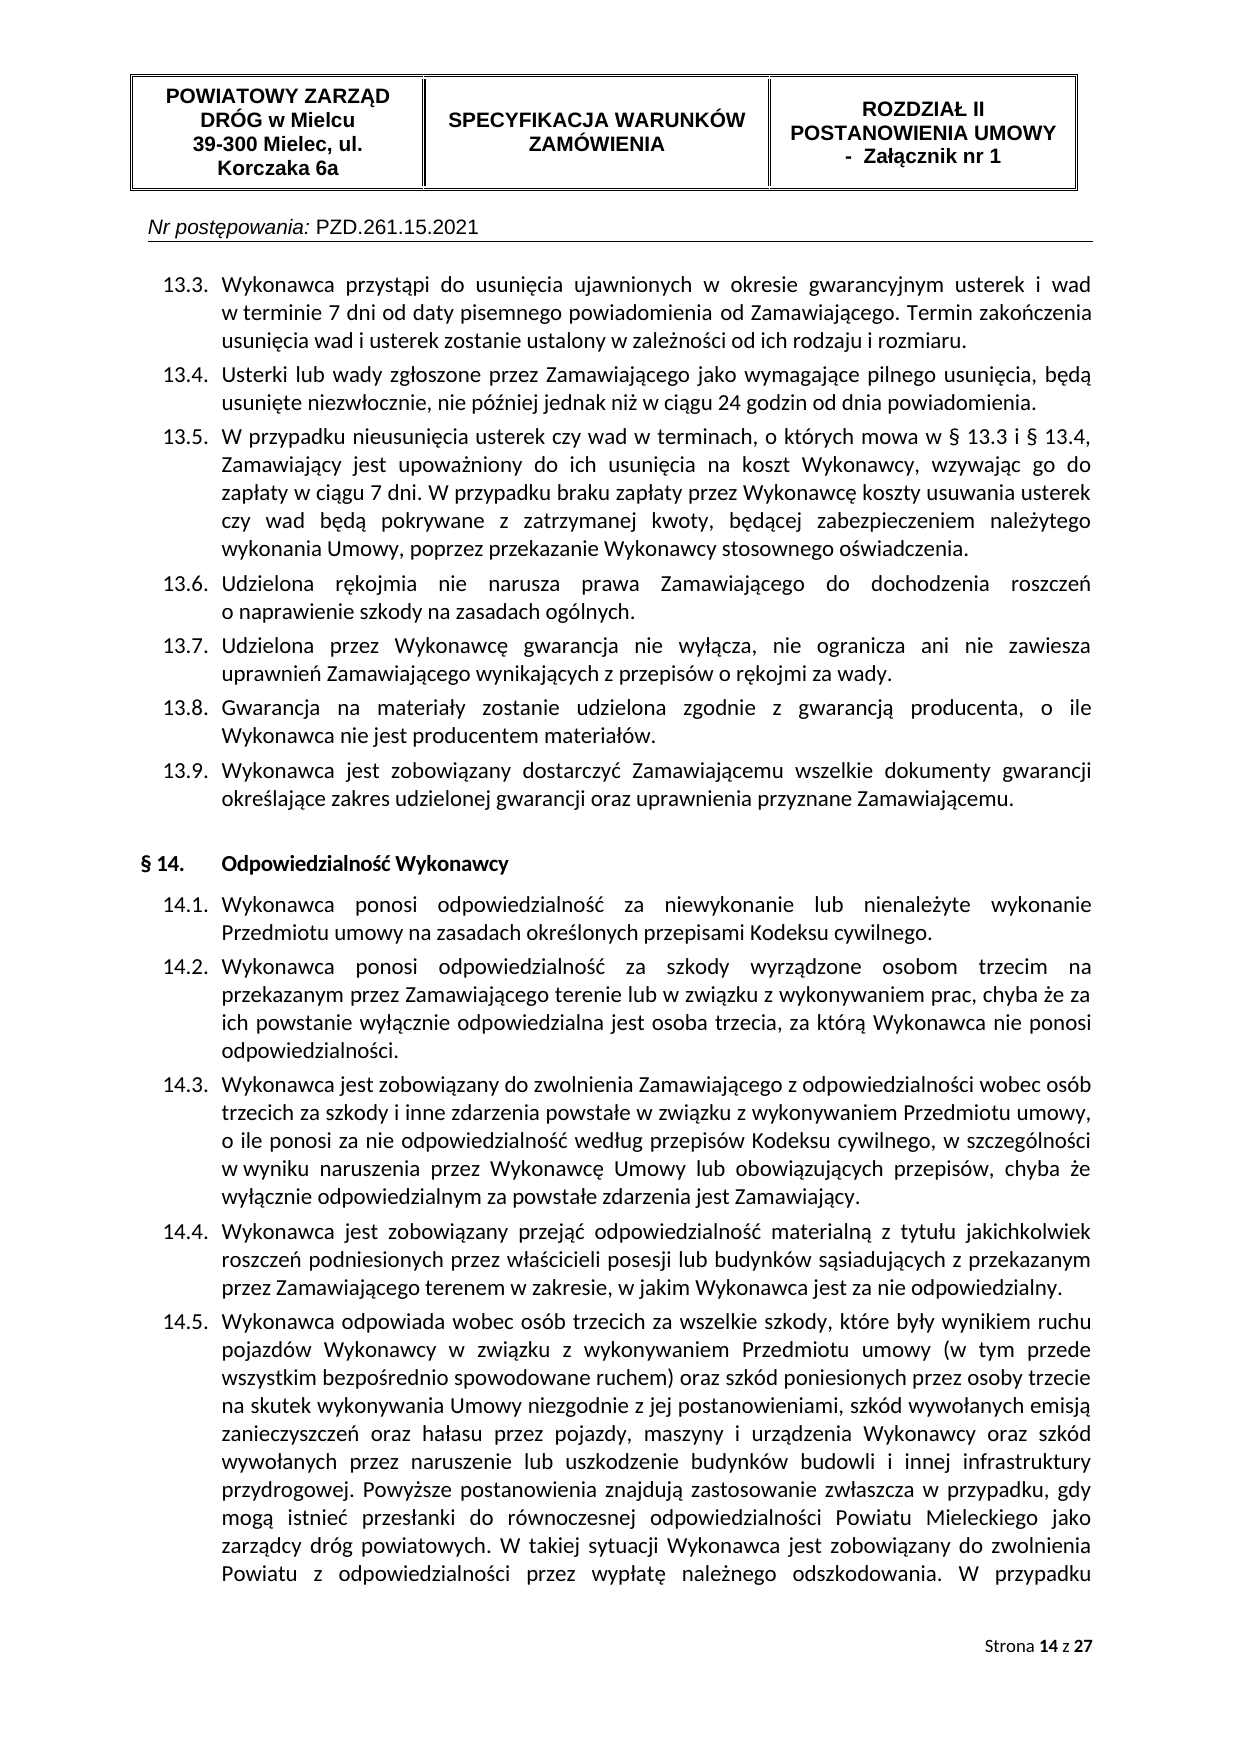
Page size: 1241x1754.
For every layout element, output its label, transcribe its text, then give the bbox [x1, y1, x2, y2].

subtitle Odpowiedzialność Wykonawcy [162, 849, 1093, 877]
subtitle Wykonawca ponosi odpowiedzialność za szkody wyrządzone osobom trzecim na przekazanym przez Zamawiającego terenie lub w związku z wykonywaniem prac, chyba że za ich powstanie wyłącznie odpowiedzialna jest osoba trzecia, za którą Wykonawca nie ponosi odpowiedzialności. [162, 952, 1093, 1064]
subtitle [162, 1307, 1093, 1587]
subtitle Wykonawca jest zobowiązany przejąć odpowiedzialność materialną z tytułu jakichkolwiek roszczeń podniesionych przez właścicieli posesji lub budynków sąsiadujących z przekazanym przez Zamawiającego terenem w zakresie, w jakim Wykonawca jest za nie odpowiedzialny. [162, 1217, 1093, 1301]
subtitle Wykonawca jest zobowiązany dostarczyć Zamawiającemu wszelkie dokumenty gwarancji określające zakres udzielonej gwarancji oraz uprawnienia przyznane Zamawiającemu. [162, 756, 1093, 812]
subtitle Usterki lub wady zgłoszone przez Zamawiającego jako wymagające pilnego usunięcia, będą usunięte niezwłocznie, nie później jednak niż w ciągu 24 godzin od dnia powiadomienia. [162, 360, 1093, 416]
subtitle Wykonawca ponosi odpowiedzialność za niewykonanie lub nienależyte wykonanie Przedmiotu umowy na zasadach określonych przepisami Kodeksu cywilnego. [162, 890, 1093, 946]
subtitle Udzielona przez Wykonawcę gwarancja nie wyłącza, nie ogranicza ani nie zawiesza uprawnień Zamawiającego wynikających z przepisów o rękojmi za wady. [162, 631, 1093, 687]
subtitle Wykonawca przystąpi do usunięcia ujawnionych w okresie gwarancyjnym usterek i wad w terminie 7 dni od daty pisemnego powiadomienia od Zamawiającego. Termin zakończenia usunięcia wad i usterek zostanie ustalony w zależności od ich rodzaju i rozmiaru. [162, 270, 1093, 354]
subtitle W przypadku nieusunięcia usterek czy wad w terminach, o których mowa w § 13.3 i § 13.4, Zamawiający jest upoważniony do ich usunięcia na koszt Wykonawcy, wzywając go do zapłaty w ciągu 7 dni. W przypadku braku zapłaty przez Wykonawcę koszty usuwania usterek czy wad będą pokrywane z zatrzymanej kwoty, będącej zabezpieczeniem należytego wykonania Umowy, poprzez przekazanie Wykonawcy stosownego oświadczenia. [162, 422, 1093, 563]
subtitle Gwarancja na materiały zostanie udzielona zgodnie z gwarancją producenta, o ile Wykonawca nie jest producentem materiałów. [162, 693, 1093, 749]
subtitle Wykonawca jest zobowiązany do zwolnienia Zamawiającego z odpowiedzialności wobec osób trzecich za szkody i inne zdarzenia powstałe w związku z wykonywaniem Przedmiotu umowy, o ile ponosi za nie odpowiedzialność według przepisów Kodeksu cywilnego, w szczególności w wyniku naruszenia przez Wykonawcę Umowy lub obowiązujących przepisów, chyba że wyłącznie odpowiedzialnym za powstałe zdarzenia jest Zamawiający. [162, 1070, 1093, 1211]
subtitle Udzielona rękojmia nie narusza prawa Zamawiającego do dochodzenia roszczeń o naprawienie szkody na zasadach ogólnych. [162, 569, 1093, 625]
